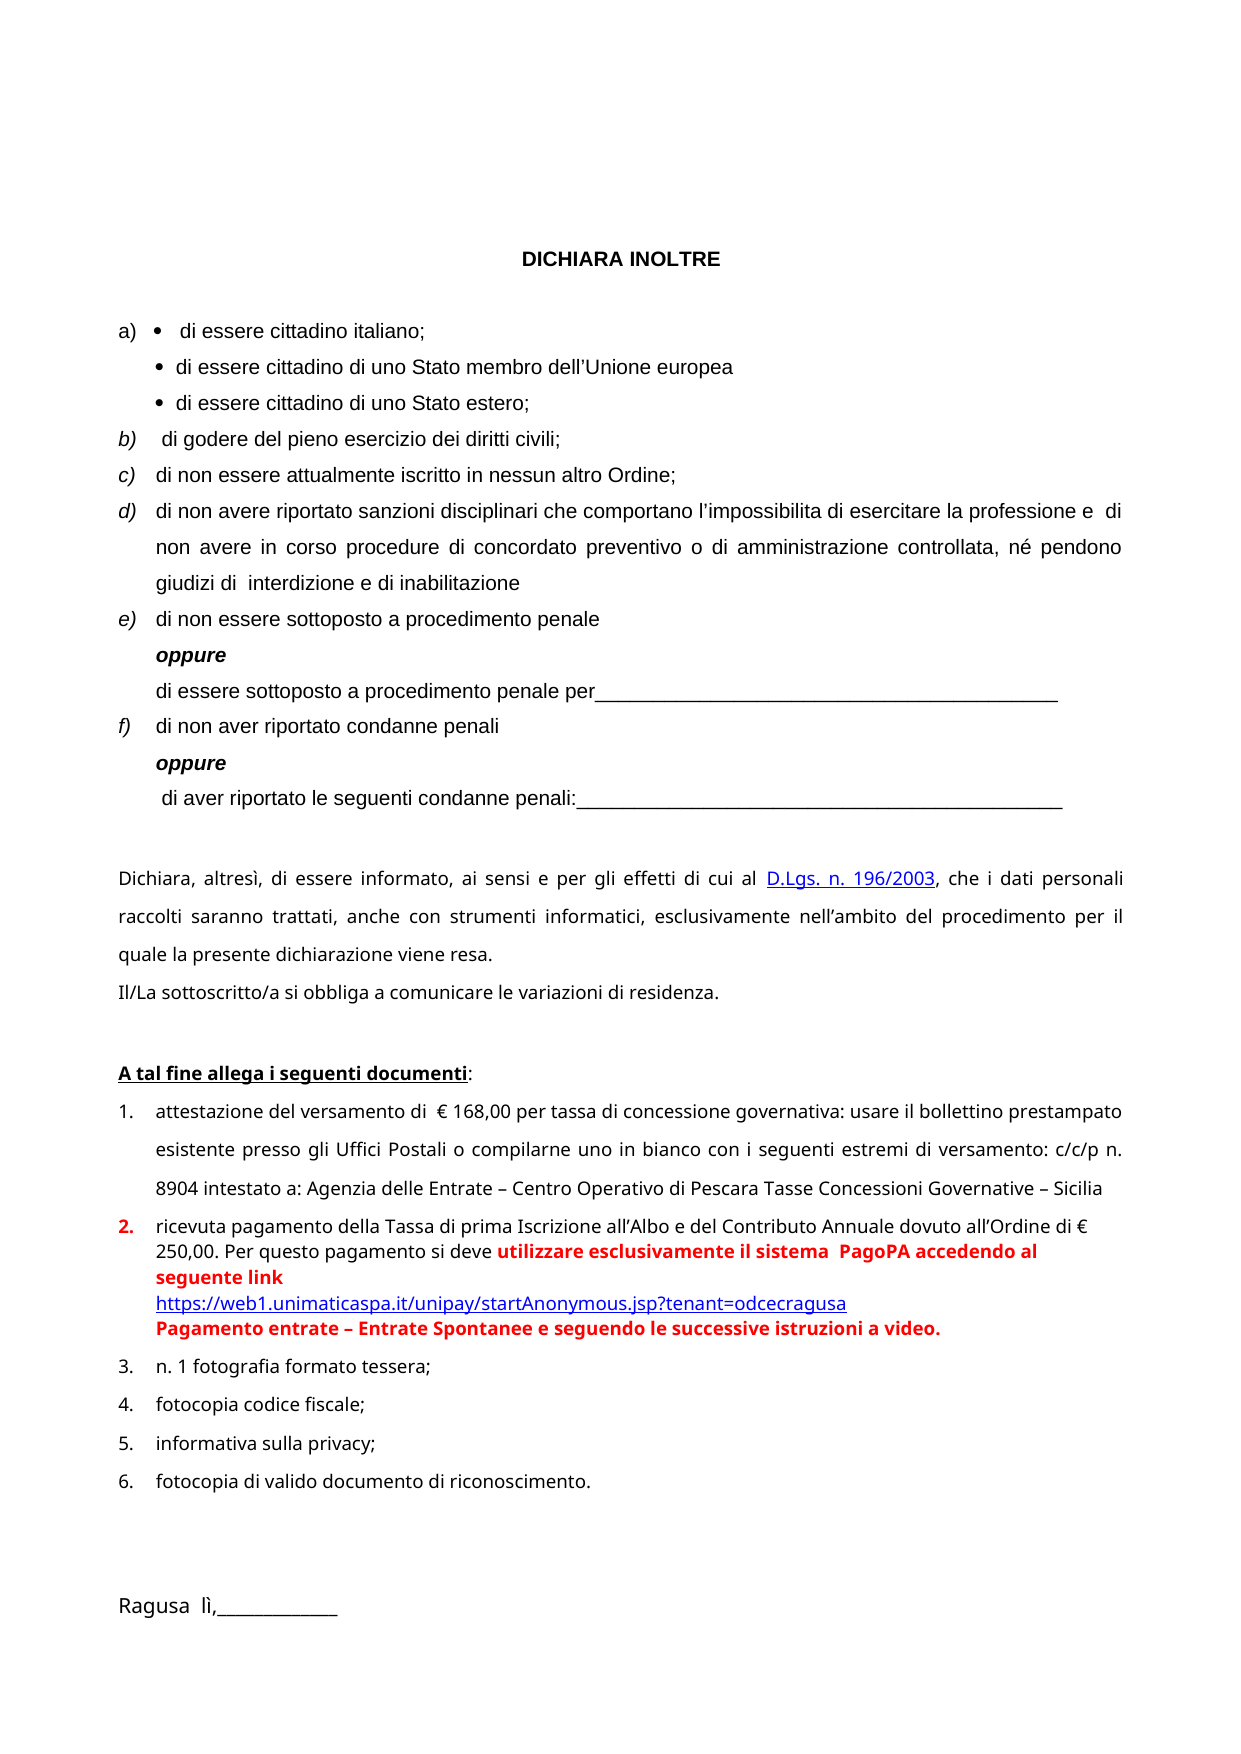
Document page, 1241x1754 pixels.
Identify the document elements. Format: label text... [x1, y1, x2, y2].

text Ragusa lì,_____________ [118, 1592, 1124, 1620]
list di non aver riportato condanne penali [118, 714, 1124, 738]
list https://web1.unimaticaspa.it/unipay/startAnonymous.jsp?tenant=odcecragusa [156, 1290, 1122, 1315]
text di essere cittadino di uno Stato estero; [118, 391, 1124, 415]
list Pagamento entrate – Entrate Spontanee e seguendo le successive istruzioni a video. [156, 1315, 1122, 1341]
text di essere cittadino di uno Stato membro dell’Unione europea [118, 355, 1124, 379]
list n. 1 fotografia formato tessera; [118, 1353, 1124, 1379]
list di godere del pieno esercizio dei diritti civili; [118, 427, 1124, 451]
list informativa sulla privacy; [118, 1430, 1124, 1456]
text oppure [156, 750, 1124, 774]
list ricevuta pagamento della Tassa di prima Iscrizione all’Albo e del Contributo Annuale dovuto all’Ordine di € 250,00. Per questo pagamento si deve utilizzare esclusivamente il sistema PagoPA accedendo al seguente link [118, 1213, 1122, 1290]
text Il/La sottoscritto/a si obbliga a comunicare le variazioni di residenza. [118, 979, 1124, 1005]
text Dichiara, altresì, di essere informato, ai sensi e per gli effetti di cui al D.Lgs. n. 196/2003, che i dati personali raccolti saranno trattati, anche con strumenti informatici, esclusivamente nell’ambito del procedimento per il quale la presente dichiarazione viene resa. [118, 865, 1124, 967]
list attestazione del versamento di € 168,00 per tassa di concessione governativa: usare il bollettino prestampato esistente presso gli Uffici Postali o compilarne uno in bianco con i seguenti estremi di versamento: c/c/p n. 8904 intestato a: Agenzia delle Entrate – Centro Operativo di Pescara Tasse Concessioni Governative – Sicilia [118, 1098, 1124, 1201]
text di aver riportato le seguenti condanne penali:__________________________________________ [156, 786, 1124, 810]
list fotocopia di valido documento di riconoscimento. [118, 1468, 1124, 1494]
text DICHIARA INOLTRE [118, 247, 1124, 271]
text A tal fine allega i seguenti documenti: [118, 1060, 1124, 1086]
text a) di essere cittadino italiano; [118, 319, 1124, 343]
list di non essere sottoposto a procedimento penale [118, 607, 1124, 631]
list fotocopia codice fiscale; [118, 1392, 1124, 1417]
text di essere sottoposto a procedimento penale per________________________________________ [156, 678, 1124, 702]
list di non essere attualmente iscritto in nessun altro Ordine; [118, 463, 1124, 487]
text oppure [156, 642, 1124, 666]
list di non avere riportato sanzioni disciplinari che comportano l’impossibilita di esercitare la professione e di non avere in corso procedure di concordato preventivo o di amministrazione controllata, né pendono giudizi di interdizione e di inabilitazione [118, 499, 1124, 594]
